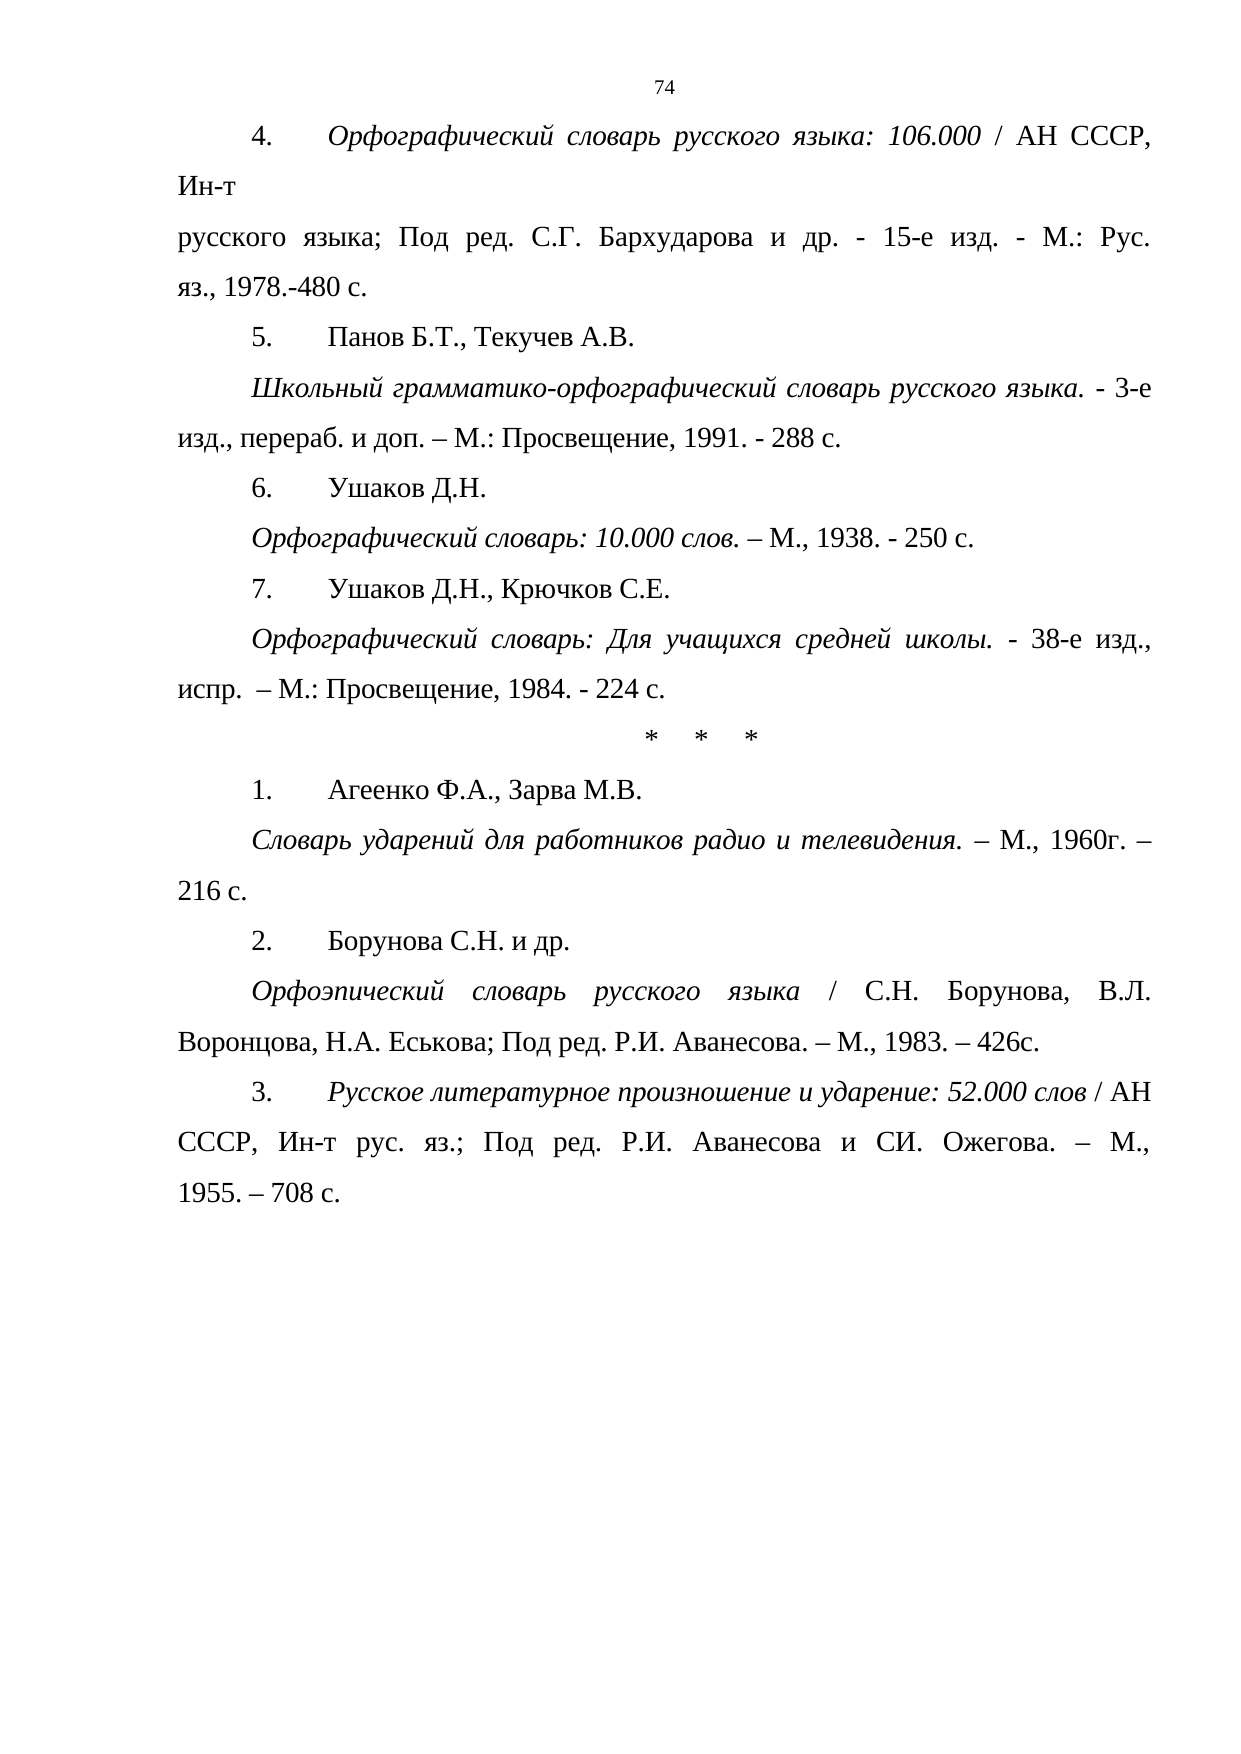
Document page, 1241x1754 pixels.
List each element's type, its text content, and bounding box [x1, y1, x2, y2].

text Орфографический словарь: 10.000 слов. – М., 1938. - 250 с. [177, 521, 1152, 554]
list Агеенко Ф.А., Зарва М.В. [177, 772, 1152, 806]
list Русское литературное произношение и ударение: 52.000 слов / АН СССР, Ин-т рус. яз.; Под ред. Р.И. Аванесова и СИ. Ожегова. – М., 1955. – 708 с. [177, 1074, 1152, 1208]
list Борунова С.Н. и др. [177, 923, 1152, 957]
text Школьный грамматико-орфографический словарь русского языка. - 3-е изд., перераб. и доп. – М.: Просвещение, 1991. - 288 с. [177, 370, 1152, 453]
text Словарь ударений для работников радио и телевидения. – М., 1960г. – 216 с. [177, 822, 1152, 906]
text Орфографический словарь: Для учащихся средней школы. - 38-е изд., испр. – М.: Просвещение, 1984. - 224 с. [177, 621, 1152, 705]
list Ушаков Д.Н. [177, 470, 1152, 504]
text * * * [177, 722, 1152, 755]
list Панов Б.Т., Текучев А.В. [177, 319, 1152, 353]
text Орфоэпический словарь русского языка / С.Н. Борунова, В.Л. Воронцова, Н.А. Еськова; Под ред. Р.И. Аванесова. – М., 1983. – 426с. [177, 973, 1152, 1057]
list Орфографический словарь русского языка: 106.000 / АН СССР, Ин-т русского языка; Под ред. С.Г. Бархударова и др. - 15-е изд. - М.: Рус. яз., 1978.-480 с. [177, 118, 1152, 303]
list Ушаков Д.Н., Крючков С.Е. [177, 571, 1152, 604]
